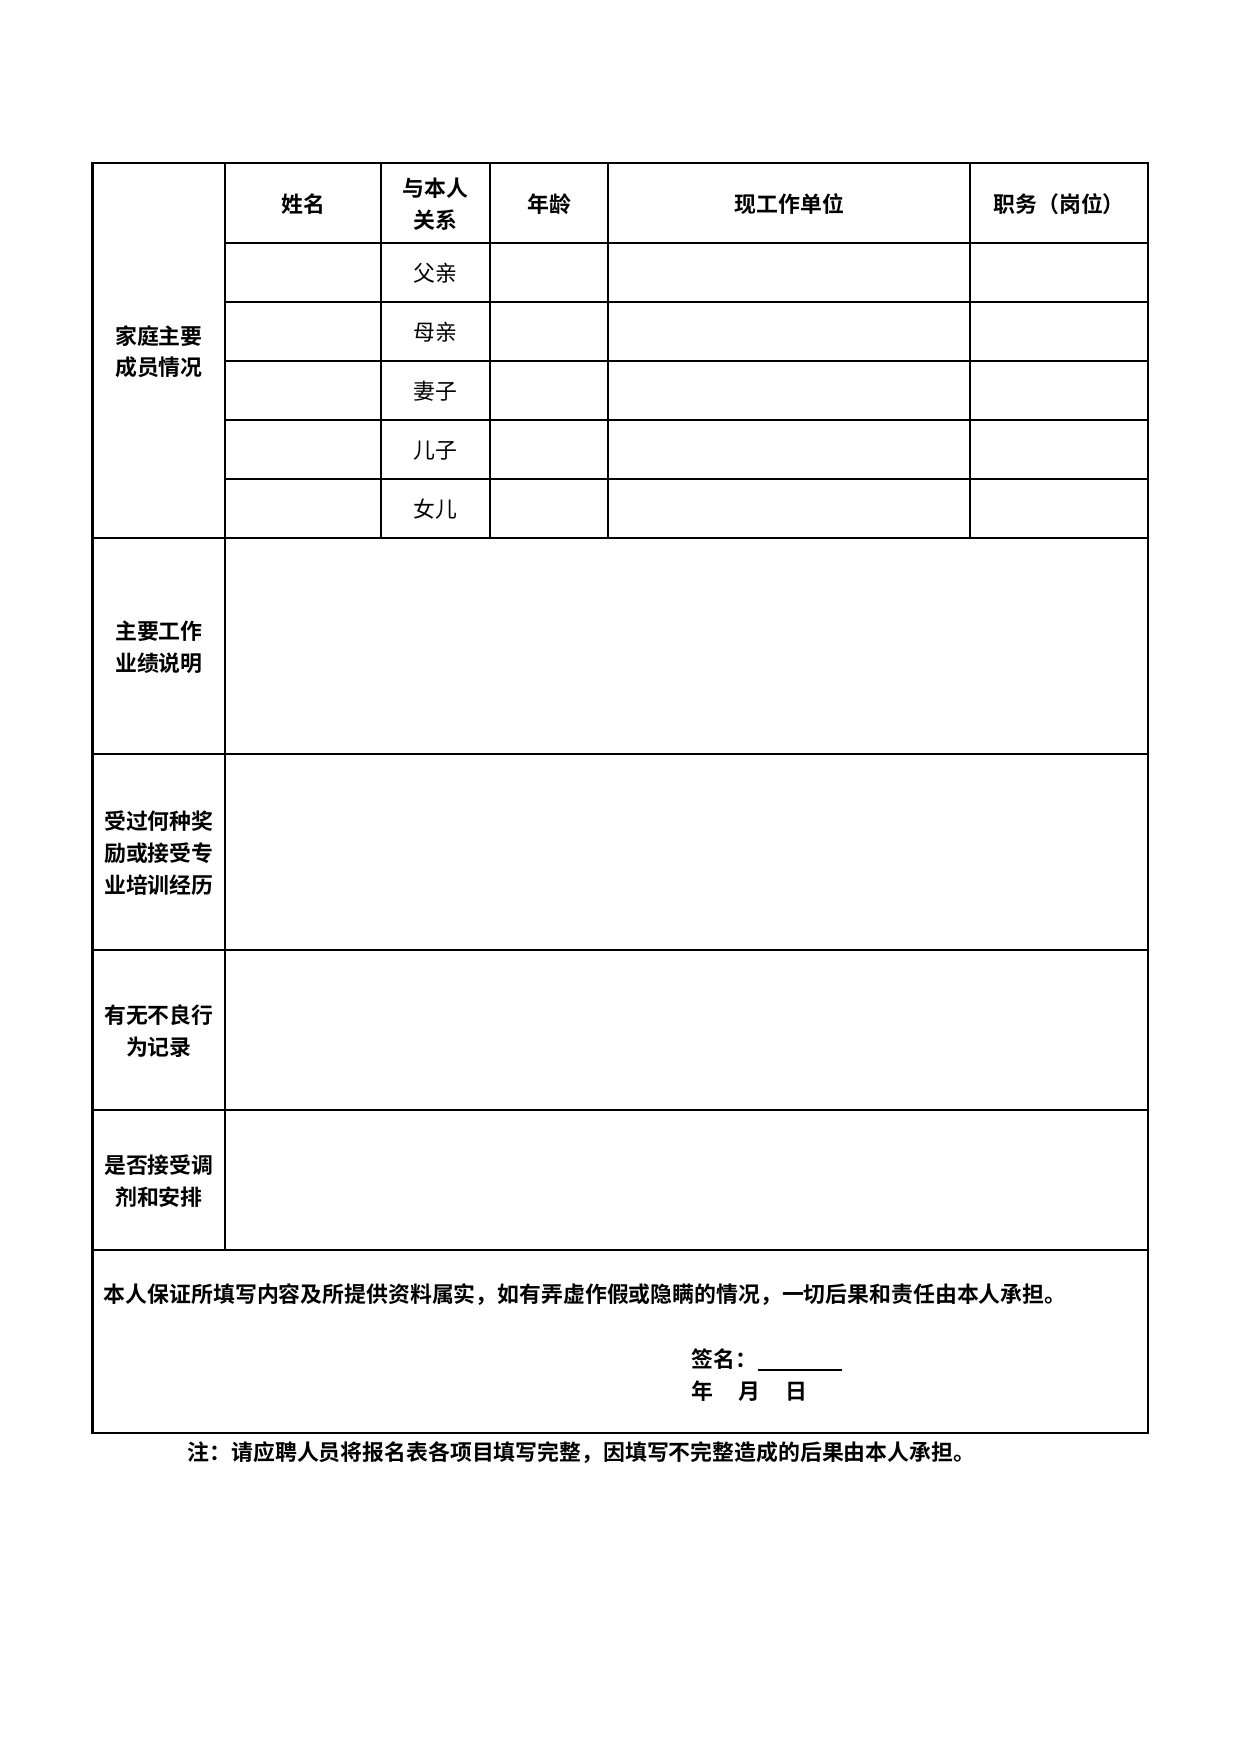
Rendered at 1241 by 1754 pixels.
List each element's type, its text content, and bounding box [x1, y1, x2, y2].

table_cell 现工作单位 [609, 164, 969, 242]
table_cell 本人保证所填写内容及所提供资料属实，如有弄虚作假或隐瞒的情况，一切后果和责任由本人承担。 签名： 年 月 日 [94, 1251, 1147, 1432]
table_cell [971, 480, 1147, 537]
table_cell 职务（岗位） [971, 164, 1147, 242]
table_cell [491, 421, 607, 478]
table_cell 家庭主要 成员情况 [94, 164, 224, 537]
table_cell [971, 421, 1147, 478]
table_cell [491, 244, 607, 301]
table_cell [971, 362, 1147, 419]
table_cell 与本人关系 [382, 164, 489, 242]
table_cell [226, 755, 1147, 949]
text 注：请应聘人员将报名表各项目填写完整，因填写不完整造成的后果由本人承担。 [187, 1434, 1053, 1467]
table_cell 有无不良行为记录 [94, 951, 224, 1109]
table_cell [491, 480, 607, 537]
table_cell 受过何种奖励或接受专业培训经历 [94, 755, 224, 949]
table_cell [609, 421, 969, 478]
table_cell [226, 421, 380, 478]
table_cell [226, 951, 1147, 1109]
table_cell [226, 362, 380, 419]
table_cell [491, 303, 607, 360]
table_cell 姓名 [226, 164, 380, 242]
table_cell 年龄 [491, 164, 607, 242]
table_cell [226, 480, 380, 537]
table_cell [226, 539, 1147, 753]
table_cell 女儿 [382, 480, 489, 537]
table_cell [609, 480, 969, 537]
table_cell [609, 362, 969, 419]
table_cell [971, 244, 1147, 301]
table_cell [226, 303, 380, 360]
table_cell [226, 1111, 1147, 1249]
table_cell [971, 303, 1147, 360]
table_cell 父亲 [382, 244, 489, 301]
table_cell 主要工作 业绩说明 [94, 539, 224, 753]
table_cell [491, 362, 607, 419]
table_cell 妻子 [382, 362, 489, 419]
table_cell [609, 303, 969, 360]
table_cell [609, 244, 969, 301]
table_cell 母亲 [382, 303, 489, 360]
table_cell 儿子 [382, 421, 489, 478]
table_cell [226, 244, 380, 301]
table_cell 是否接受调剂和安排 [94, 1111, 224, 1249]
